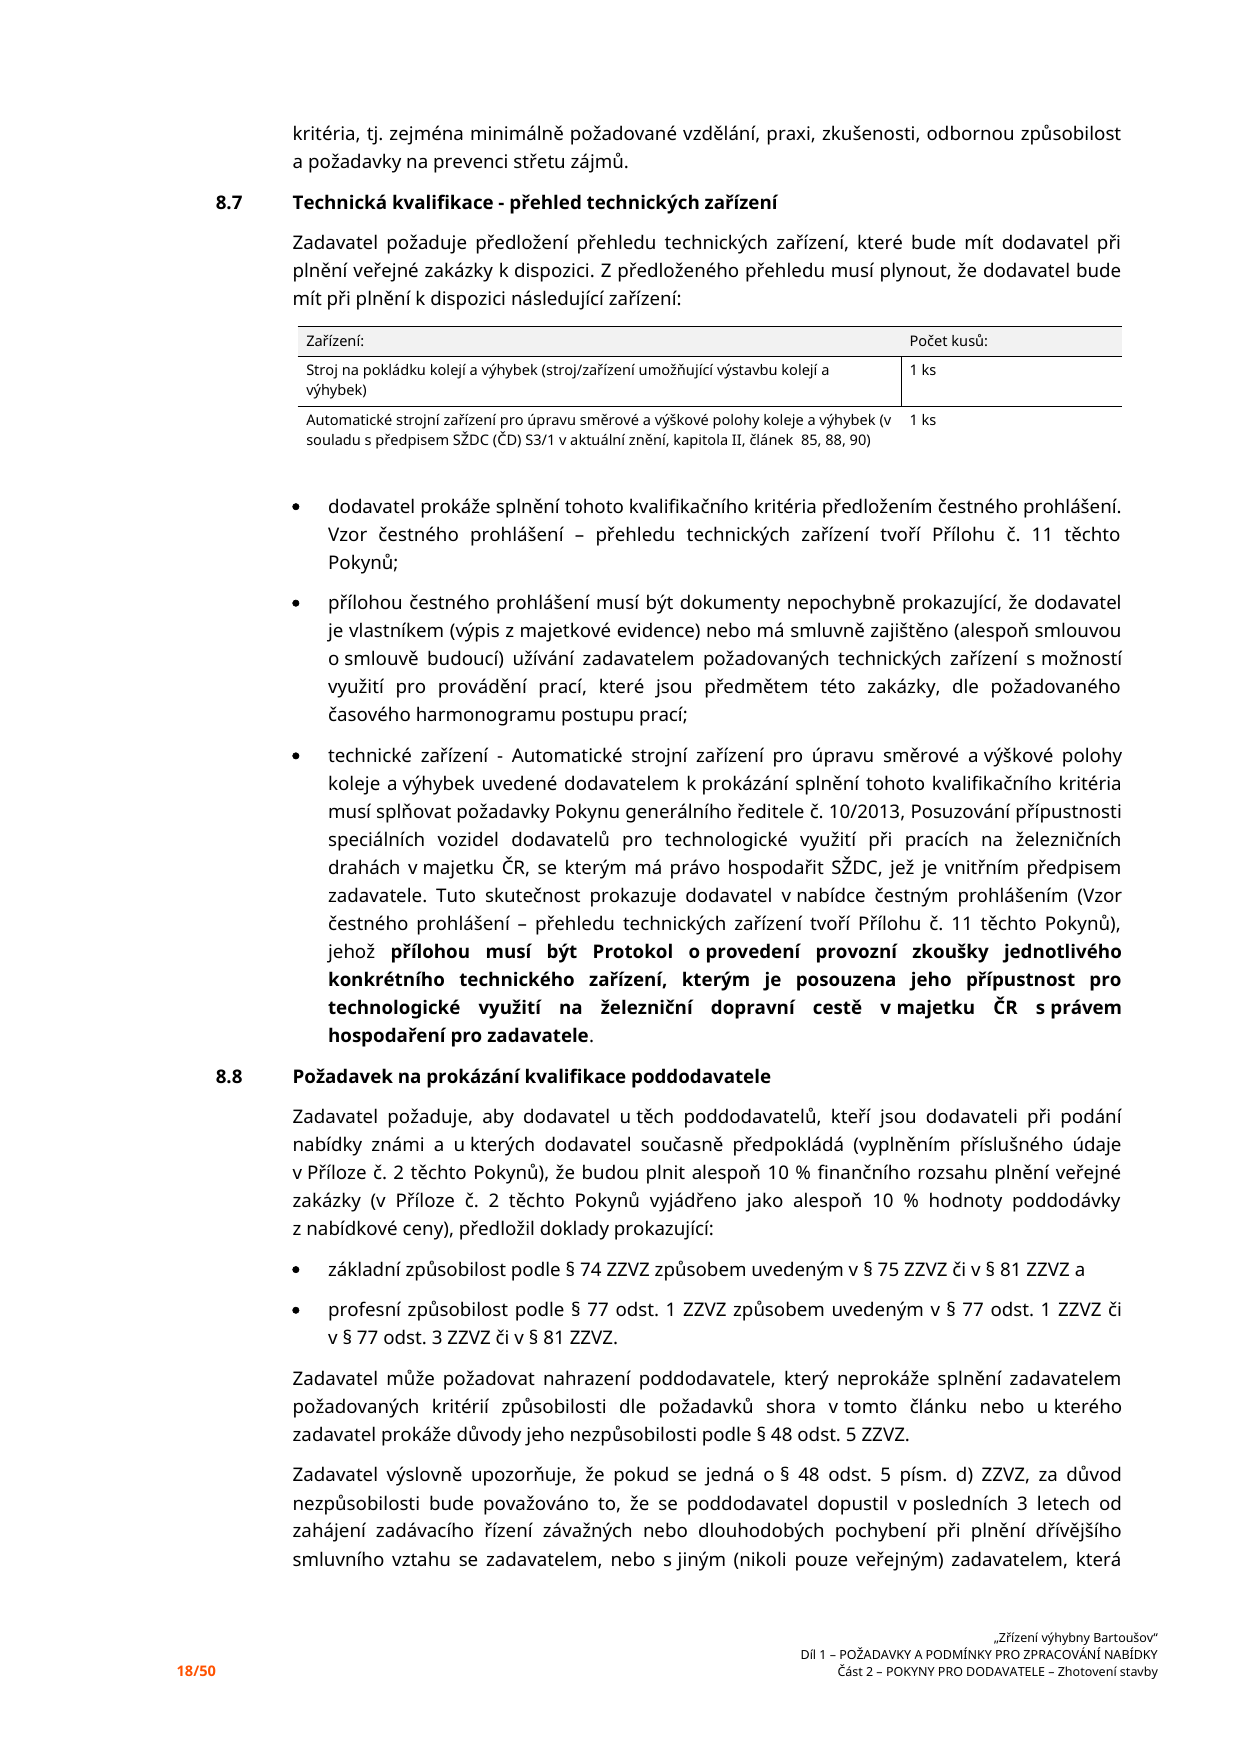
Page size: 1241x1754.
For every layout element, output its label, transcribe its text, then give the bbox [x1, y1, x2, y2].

table_cell Stroj na pokládku kolejí a výhybek (stroj/zařízení umožňující výstavbu kolejí a výhybek) [298, 357, 901, 406]
table_cell 1 ks [901, 407, 1122, 456]
text Zadavatel požaduje, aby dodavatel u těch poddodavatelů, kteří jsou dodavateli při podání nabídky známi a u kterých dodavatel současně předpokládá (vyplněním příslušného údaje v Příloze č. 2 těchto Pokynů), že budou plnit alespoň 10 % finančního rozsahu plnění veřejné zakázky (v Příloze č. 2 těchto Pokynů vyjádřeno jako alespoň 10 % hodnoty poddodávky z nabídkové ceny), předložil doklady prokazující: [292, 1103, 1122, 1241]
text dodavatel prokáže splnění tohoto kvalifikačního kritéria předložením čestného prohlášení. Vzor čestného prohlášení – přehledu technických zařízení tvoří Přílohu č. 11 těchto Pokynů; [292, 493, 1122, 575]
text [292, 1462, 1122, 1571]
text Technická kvalifikace - přehled technických zařízení [216, 189, 1122, 215]
text Požadavek na prokázání kvalifikace poddodavatele [216, 1063, 1122, 1088]
text technické zařízení - Automatické strojní zařízení pro úpravu směrové a výškové polohy koleje a výhybek uvedené dodavatelem k prokázání splnění tohoto kvalifikačního kritéria musí splňovat požadavky Pokynu generálního ředitele č. 10/2013, Posuzování přípustnosti speciálních vozidel dodavatelů pro technologické využití při pracích na železničních drahách v majetku ČR, se kterým má právo hospodařit SŽDC, jež je vnitřním předpisem zadavatele. Tuto skutečnost prokazuje dodavatel v nabídce čestným prohlášením (Vzor čestného prohlášení – přehledu technických zařízení tvoří Přílohu č. 11 těchto Pokynů), jehož přílohou musí být Protokol o provedení provozní zkoušky jednotlivého konkrétního technického zařízení, kterým je posouzena jeho přípustnost pro technologické využití na železniční dopravní cestě v majetku ČR s právem hospodaření pro zadavatele. [292, 742, 1122, 1048]
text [292, 121, 1122, 174]
text základní způsobilost podle § 74 ZZVZ způsobem uvedeným v § 75 ZZVZ či v § 81 ZZVZ a [292, 1256, 1122, 1282]
table_header Počet kusů: [901, 327, 1122, 356]
table_cell 1 ks [902, 357, 1122, 406]
text Zadavatel požaduje předložení přehledu technických zařízení, které bude mít dodavatel při plnění veřejné zakázky k dispozici. Z předloženého přehledu musí plynout, že dodavatel bude mít při plnění k dispozici následující zařízení: [292, 230, 1122, 311]
table_header Zařízení: [298, 327, 901, 356]
text Zadavatel může požadovat nahrazení poddodavatele, který neprokáže splnění zadavatelem požadovaných kritérií způsobilosti dle požadavků shora v tomto článku nebo u kterého zadavatel prokáže důvody jeho nezpůsobilosti podle § 48 odst. 5 ZZVZ. [292, 1365, 1122, 1447]
text přílohou čestného prohlášení musí být dokumenty nepochybně prokazující, že dodavatel je vlastníkem (výpis z majetkové evidence) nebo má smluvně zajištěno (alespoň smlouvou o smlouvě budoucí) užívání zadavatelem požadovaných technických zařízení s možností využití pro provádění prací, které jsou předmětem této zakázky, dle požadovaného časového harmonogramu postupu prací; [292, 590, 1122, 727]
table_cell Automatické strojní zařízení pro úpravu směrové a výškové polohy koleje a výhybek (v souladu s předpisem SŽDC (ČD) S3/1 v aktuální znění, kapitola II, článek 85, 88, 90) [298, 407, 901, 456]
text profesní způsobilost podle § 77 odst. 1 ZZVZ způsobem uvedeným v § 77 odst. 1 ZZVZ či v § 77 odst. 3 ZZVZ či v § 81 ZZVZ. [292, 1297, 1122, 1350]
